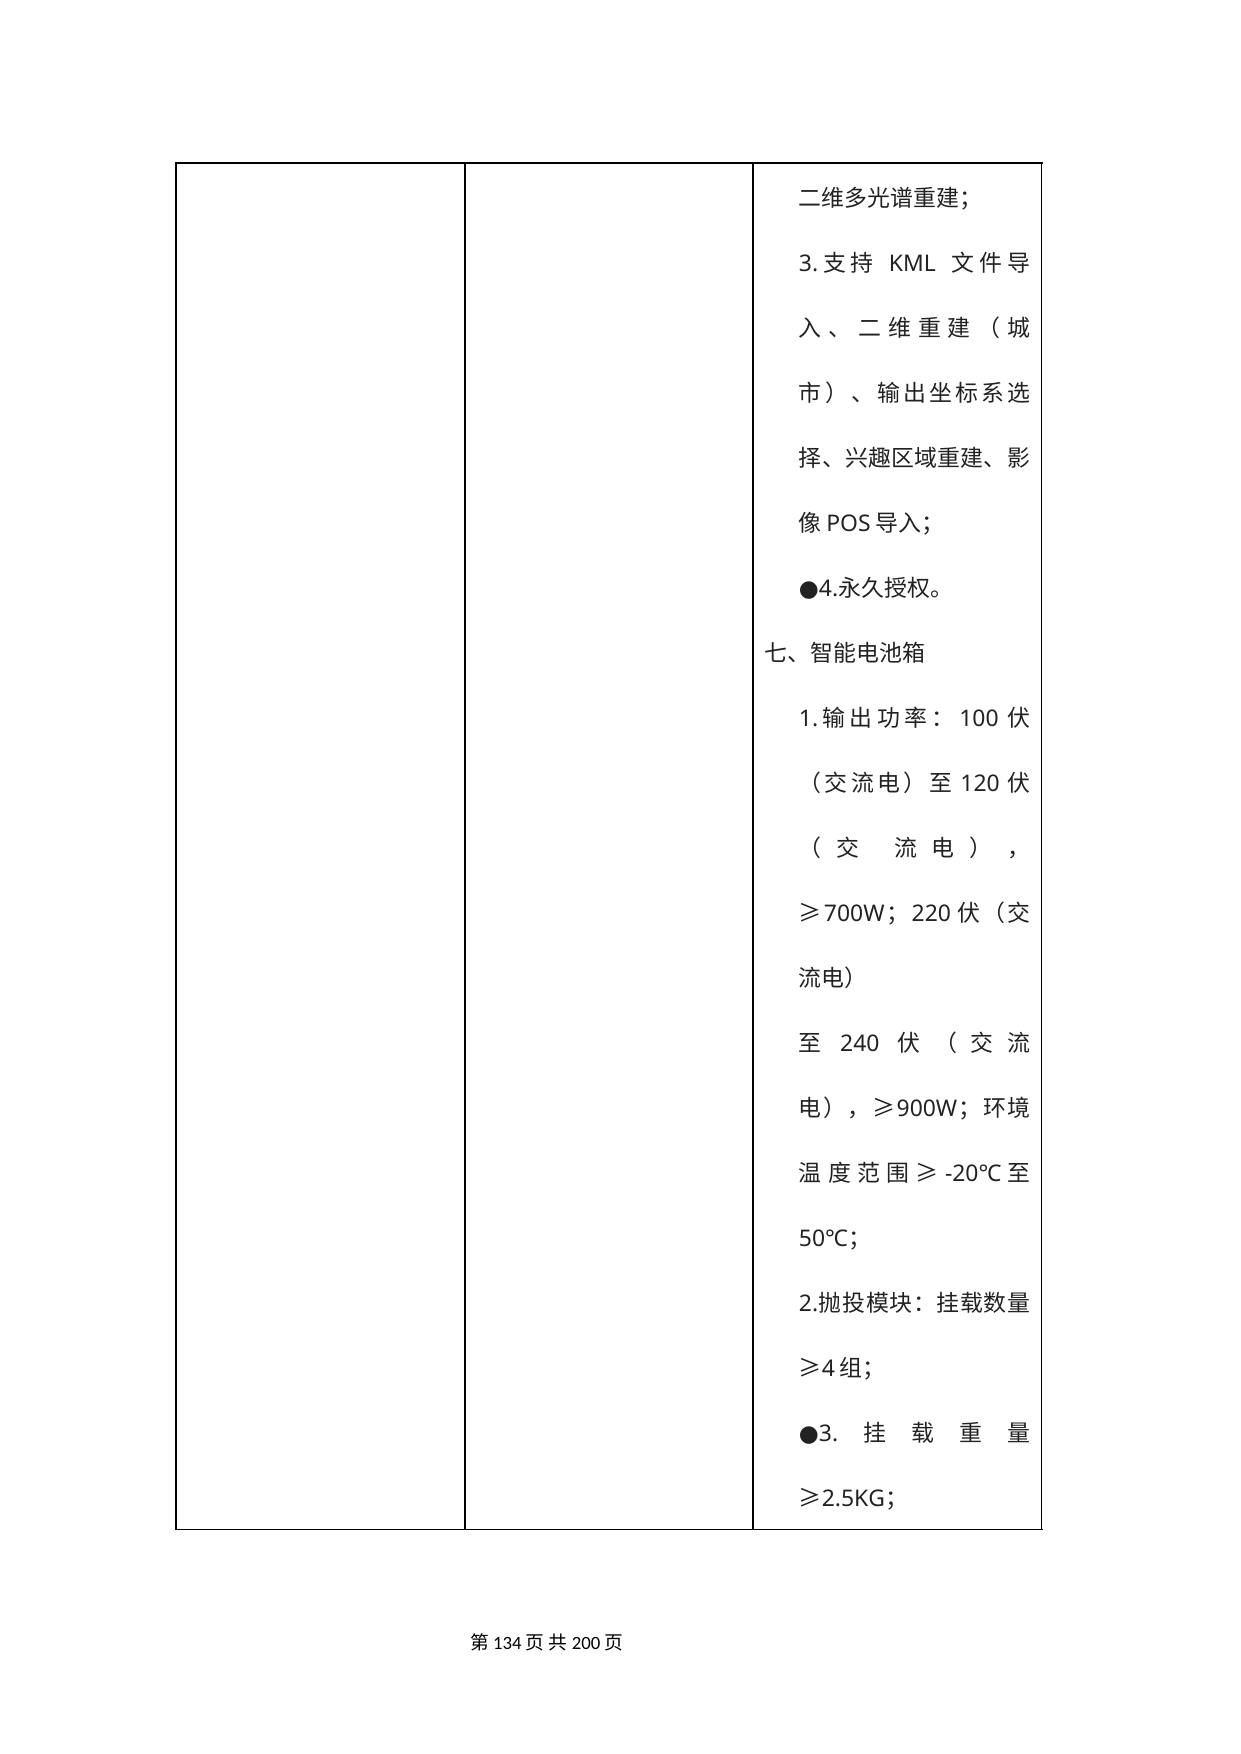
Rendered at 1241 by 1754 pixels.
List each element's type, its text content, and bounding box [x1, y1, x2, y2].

table_cell [466, 164, 752, 1528]
table_cell 1 [177, 164, 464, 1528]
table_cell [754, 164, 1041, 1528]
